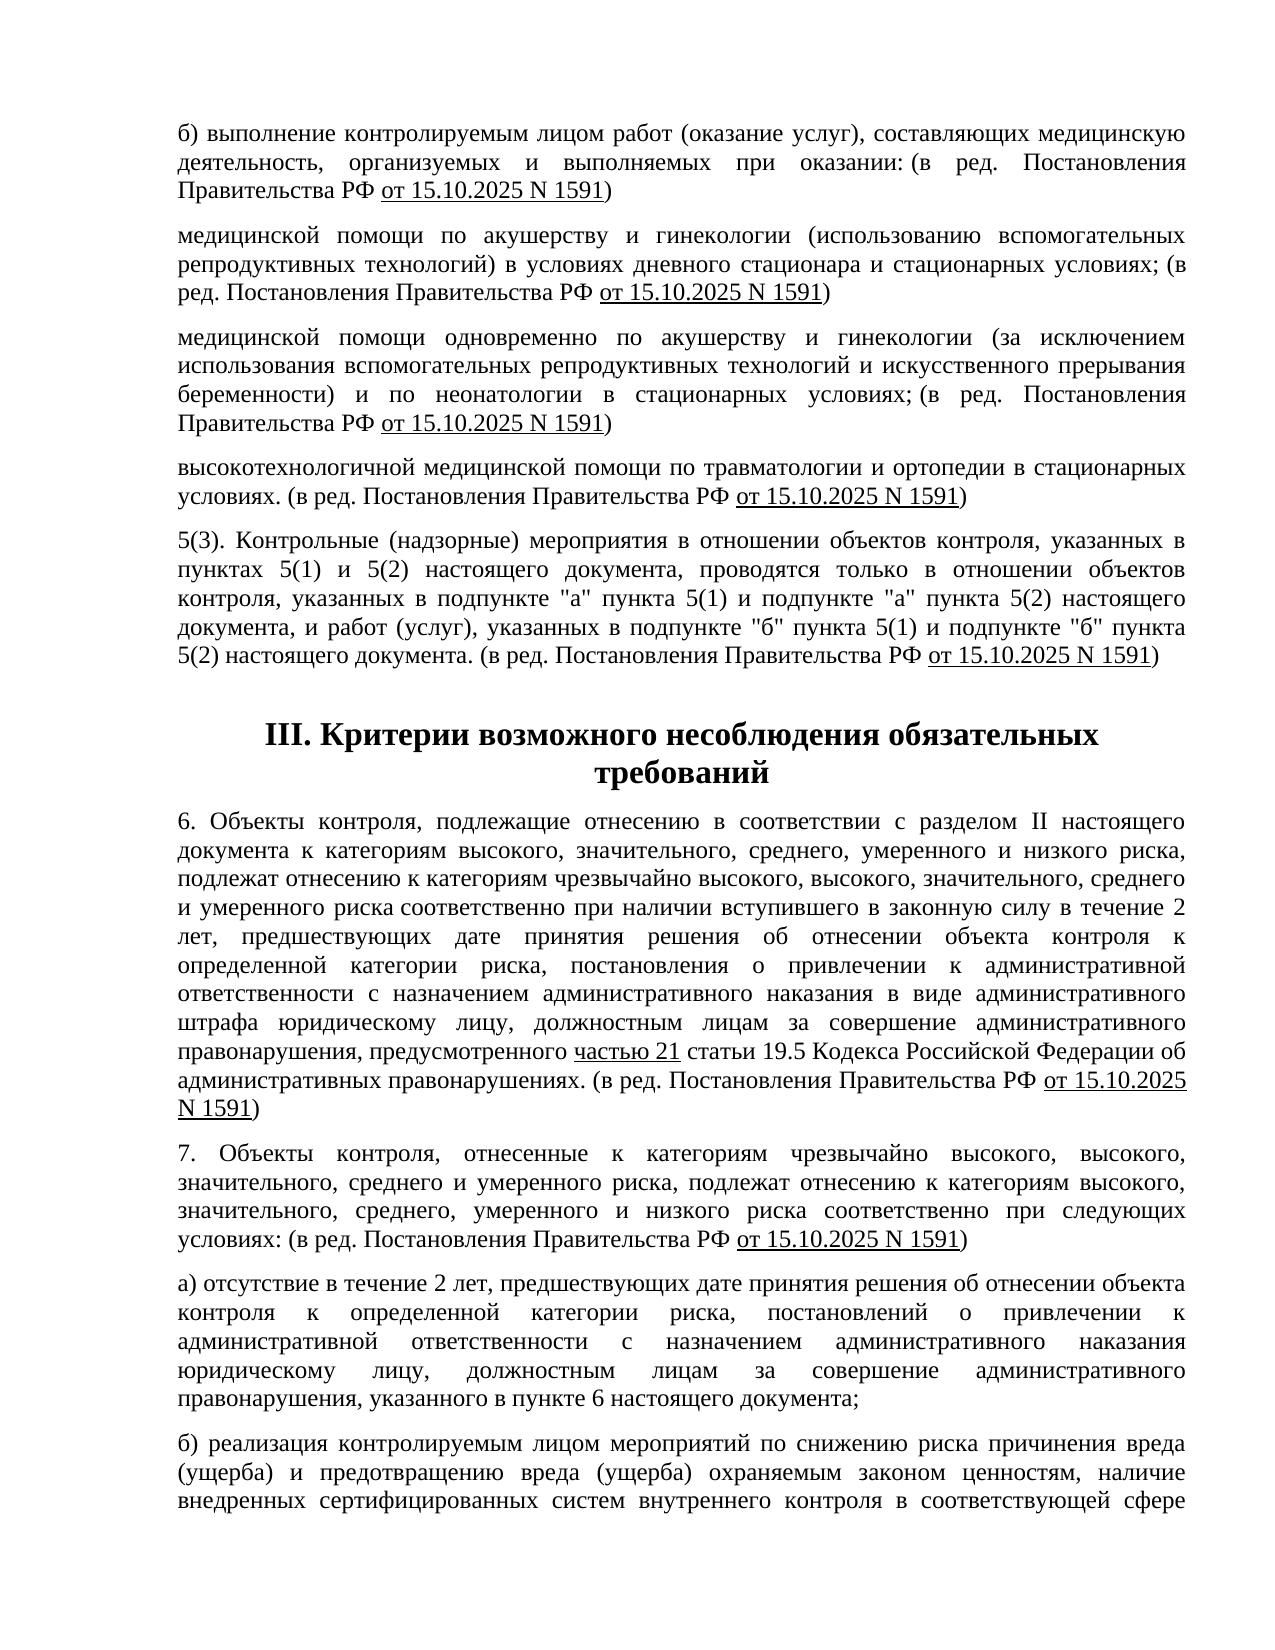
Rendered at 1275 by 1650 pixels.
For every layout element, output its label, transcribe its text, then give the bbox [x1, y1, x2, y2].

text а) отсутствие в течение 2 лет, предшествующих дате принятия решения об отнесении объекта контроля к определенной категории риска, постановлений о привлечении к административной ответственности с назначением административного наказания юридическому лицу, должностным лицам за совершение административного правонарушения, указанного в пункте 6 настоящего документа; [177, 1268, 1186, 1412]
text медицинской помощи по акушерству и гинекологии (использованию вспомогательных репродуктивных технологий) в условиях дневного стационара и стационарных условиях; (в ред. Постановления Правительства РФ от 15.10.2025 N 1591) [177, 220, 1186, 306]
text б) выполнение контролируемым лицом работ (оказание услуг), составляющих медицинскую деятельность, организуемых и выполняемых при оказании: (в ред. Постановления Правительства РФ от 15.10.2025 N 1591) [177, 118, 1186, 204]
text 6. Объекты контроля, подлежащие отнесению в соответствии с разделом II настоящего документа к категориям высокого, значительного, среднего, умеренного и низкого риска, подлежат отнесению к категориям чрезвычайно высокого, высокого, значительного, среднего и умеренного риска соответственно при наличии вступившего в законную силу в течение 2 лет, предшествующих дате принятия решения об отнесении объекта контроля к определенной категории риска, постановления о привлечении к административной ответственности с назначением административного наказания в виде административного штрафа юридическому лицу, должностным лицам за совершение административного правонарушения, предусмотренного частью 21 статьи 19.5 Кодекса Российской Федерации об административных правонарушениях. (в ред. Постановления Правительства РФ от 15.10.2025 N 1591) [177, 806, 1186, 1122]
text медицинской помощи одновременно по акушерству и гинекологии (за исключением использования вспомогательных репродуктивных технологий и искусственного прерывания беременности) и по неонатологии в стационарных условиях; (в ред. Постановления Правительства РФ от 15.10.2025 N 1591) [177, 322, 1186, 437]
text 5(3). Контрольные (надзорные) мероприятия в отношении объектов контроля, указанных в пунктах 5(1) и 5(2) настоящего документа, проводятся только в отношении объектов контроля, указанных в подпункте "а" пункта 5(1) и подпункте "а" пункта 5(2) настоящего документа, и работ (услуг), указанных в подпункте "б" пункта 5(1) и подпункте "б" пункта 5(2) настоящего документа. (в ред. Постановления Правительства РФ от 15.10.2025 N 1591) [177, 526, 1186, 669]
text высокотехнологичной медицинской помощи по травматологии и ортопедии в стационарных условиях. (в ред. Постановления Правительства РФ от 15.10.2025 N 1591) [177, 452, 1186, 510]
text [177, 1428, 1186, 1514]
text III. Критерии возможного несоблюдения обязательных требований [177, 714, 1186, 790]
text 7. Объекты контроля, отнесенные к категориям чрезвычайно высокого, высокого, значительного, среднего и умеренного риска, подлежат отнесению к категориям высокого, значительного, среднего, умеренного и низкого риска соответственно при следующих условиях: (в ред. Постановления Правительства РФ от 15.10.2025 N 1591) [177, 1138, 1186, 1253]
